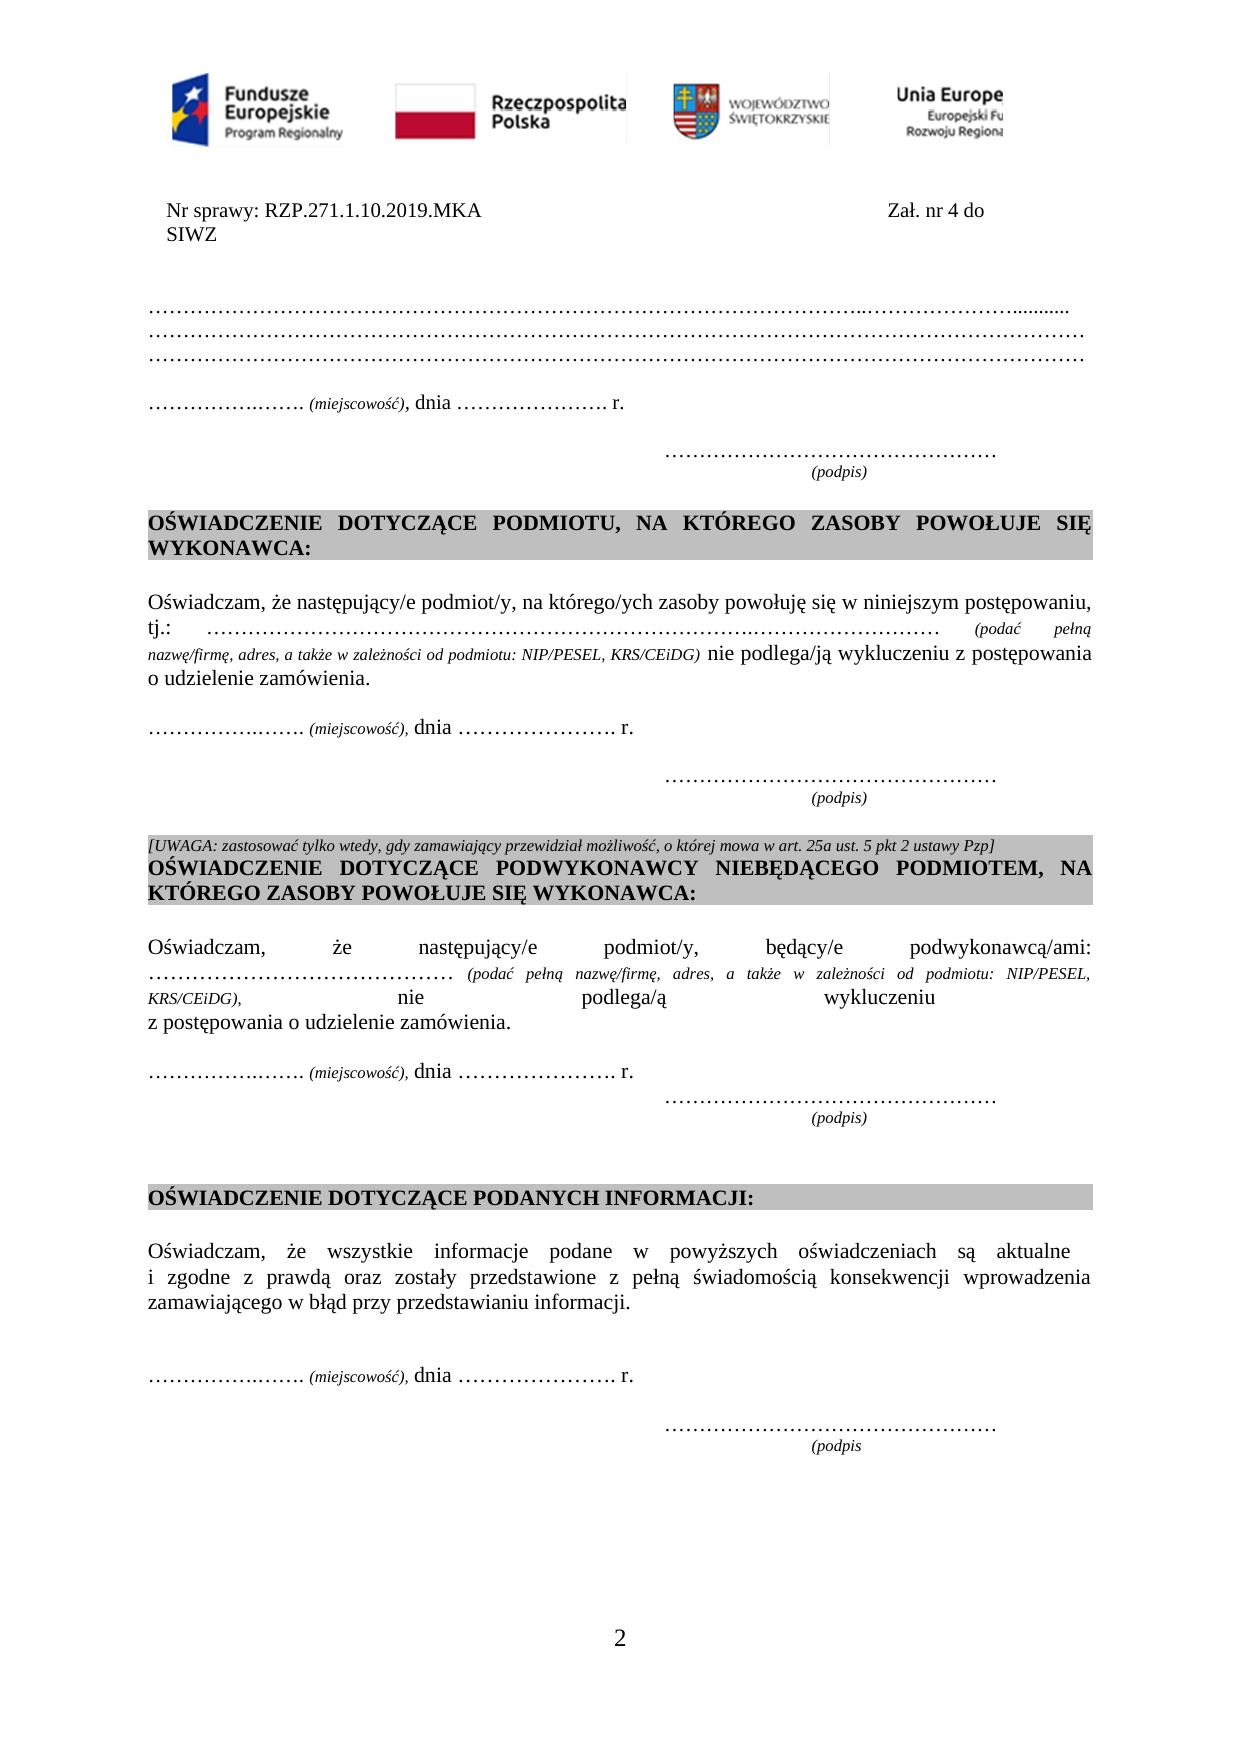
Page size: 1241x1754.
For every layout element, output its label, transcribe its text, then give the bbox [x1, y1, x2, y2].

text Oświadczam, że następujący/e podmiot/y, na którego/ych zasoby powołuję się w niniejszym postępowaniu, tj.: …………………………………………………………………….……………………… (podać pełną nazwę/firmę, adres, a także w zależności od podmiotu: NIP/PESEL, KRS/CEiDG) nie podlega/ją wykluczeniu z postępowania o udzielenie zamówienia. [148, 589, 1093, 690]
picture [395, 73, 627, 148]
text …………….……. (miejscowość), dnia …………………. r. [148, 1362, 1093, 1387]
text Oświadczam, że wszystkie informacje podane w powyższych oświadczeniach są aktualne i zgodne z prawdą oraz zostały przedstawione z pełną świadomością konsekwencji wprowadzenia zamawiającego w błąd przy przedstawianiu informacji. [148, 1238, 1093, 1314]
text …………….……. (miejscowość), dnia …………………. r. [148, 714, 1093, 739]
text …………….……. (miejscowość), dnia …………………. r. [148, 1058, 1093, 1084]
text ………………………………………… [148, 1084, 1093, 1108]
text OŚWIADCZENIE DOTYCZĄCE PODWYKONAWCY NIEBĘDĄCEGO PODMIOTEM, NA KTÓREGO ZASOBY POWOŁUJE SIĘ WYKONAWCA: [148, 854, 1093, 905]
text (podpis) [738, 1108, 1093, 1127]
picture [172, 73, 344, 148]
text (podpis) [738, 787, 1093, 807]
text ………………………………………… [148, 438, 1093, 462]
text OŚWIADCZENIE DOTYCZĄCE PODMIOTU, NA KTÓREGO ZASOBY POWOŁUJE SIĘ WYKONAWCA: [148, 510, 1093, 560]
text [UWAGA: zastosować tylko wtedy, gdy zamawiający przewidział możliwość, o której mowa w art. 25a ust. 5 pkt 2 ustawy Pzp] [148, 835, 1093, 854]
text …………….……. (miejscowość), dnia …………………. r. [148, 390, 1093, 414]
text ………………………………………… [148, 763, 1093, 787]
picture [897, 73, 1003, 148]
picture [673, 73, 830, 148]
text (podpis) [738, 462, 1093, 481]
text ………………………………………… [148, 1411, 1093, 1436]
text (podpis [738, 1436, 1093, 1455]
text Oświadczam, że następujący/e podmiot/y, będący/e podwykonawcą/ami: …………………………………… (podać pełną nazwę/firmę, adres, a także w zależności od podmiotu: NIP/PESEL, KRS/CEiDG), nie podlega/ą wykluczeniu z postępowania o udzielenie zamówienia. [148, 934, 1093, 1034]
text …………………………………………………………………………………………..…………………...........……………………………………………………………………………………………………………………………………………………………………………………………………………………………………………… [148, 294, 1093, 366]
text OŚWIADCZENIE DOTYCZĄCE PODANYCH INFORMACJI: [148, 1184, 1093, 1210]
